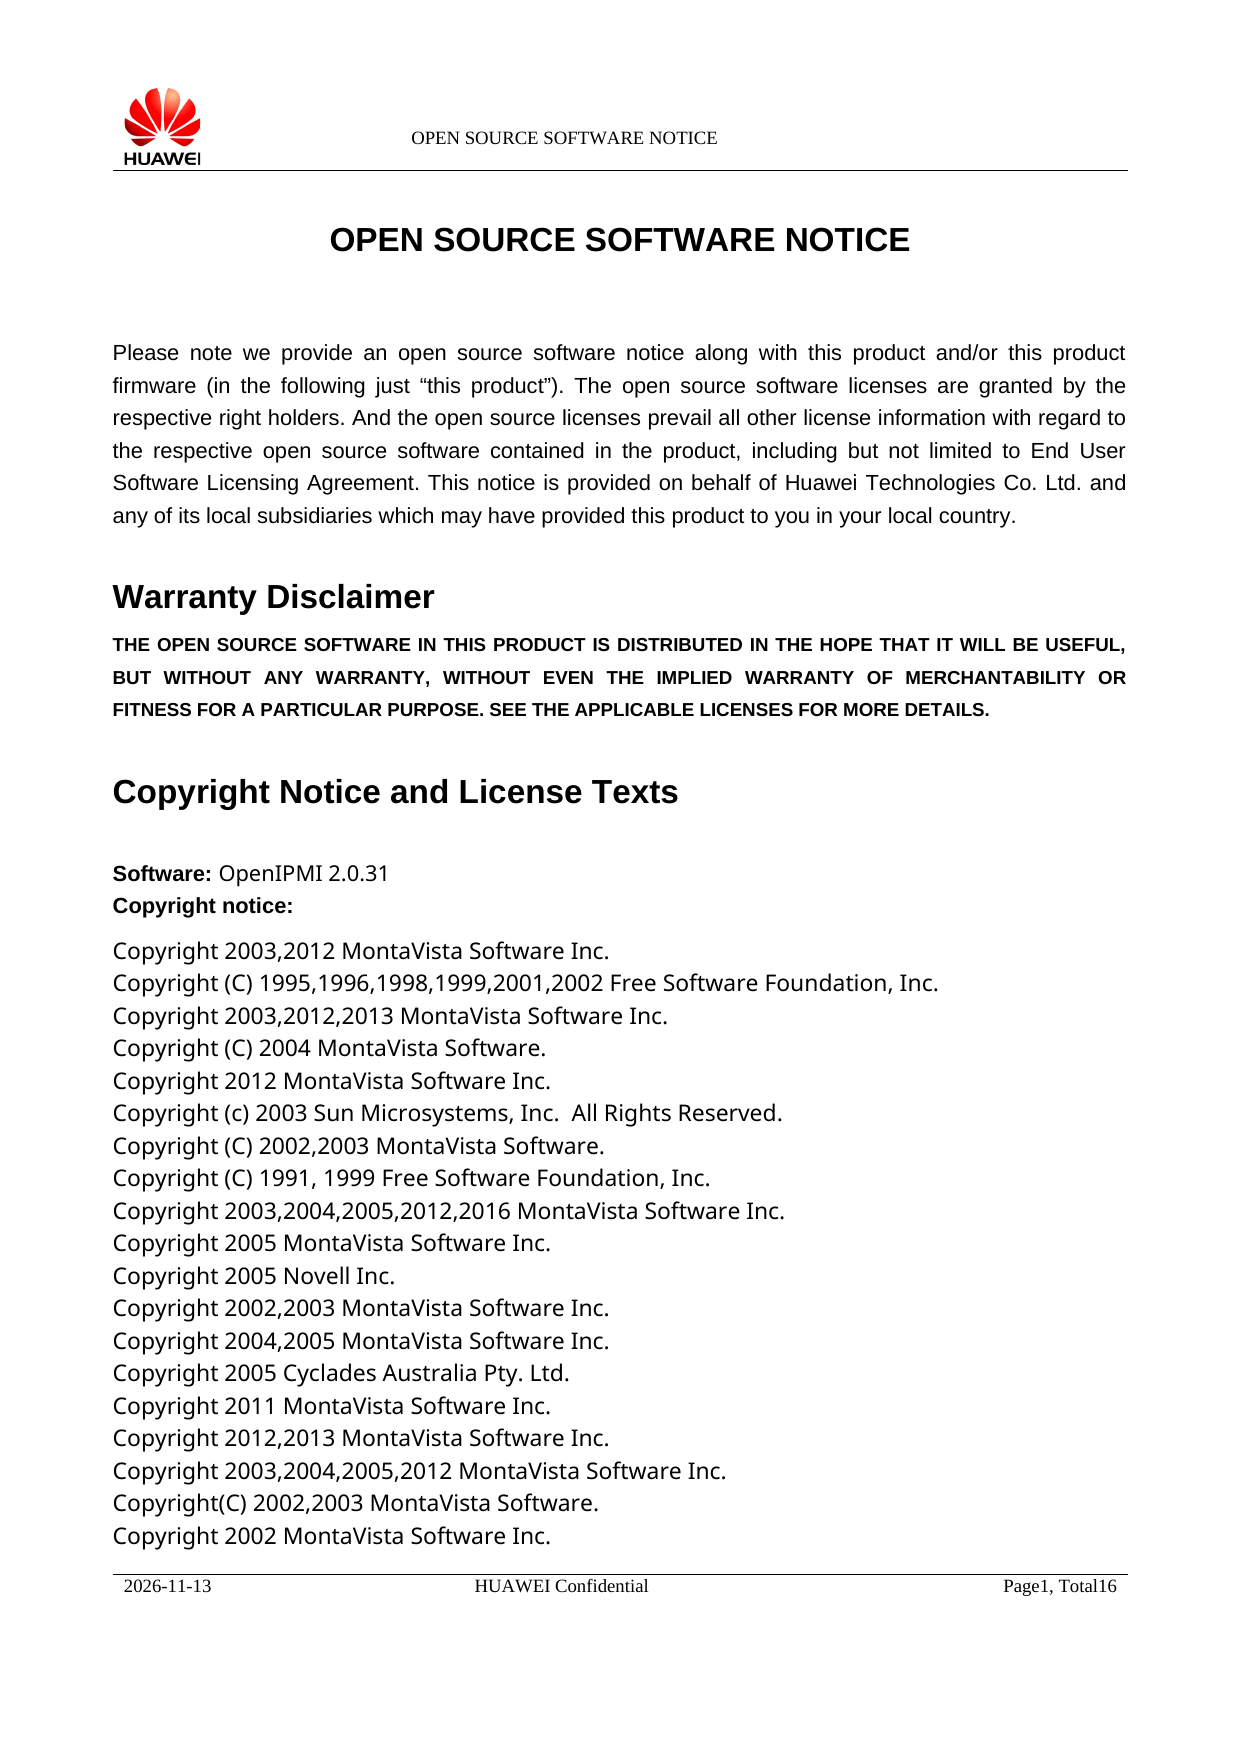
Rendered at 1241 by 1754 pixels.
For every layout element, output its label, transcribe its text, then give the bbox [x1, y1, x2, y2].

picture [124, 88, 201, 165]
text Warranty Disclaimer [112, 564, 1128, 629]
text The open source software in this product is distributed in the hope that it will be useful, but WITHOUT ANY WARRANTY, without even the implied warranty of MERCHANTABILITY or FITNESS FOR A PARTICULAR PURPOSE. See the applicable licenses for more details. [112, 629, 1128, 726]
text Please note we provide an open source software notice along with this product and/or this product firmware (in the following just “this product”). The open source software licenses are granted by the respective right holders. And the open source licenses prevail all other license information with regard to the respective open source software contained in the product, including but not limited to End User Software Licensing Agreement. This notice is provided on behalf of Huawei Technologies Co. Ltd. and any of its local subsidiaries which may have provided this product to you in your local country. [112, 336, 1128, 531]
text Copyright Notice and License Texts [112, 759, 1128, 824]
title Software: OpenIPMI 2.0.31 [112, 856, 1128, 889]
text Copyright notice: [112, 889, 1128, 921]
text OPEN SOURCE SOFTWARE NOTICE [112, 206, 1128, 271]
